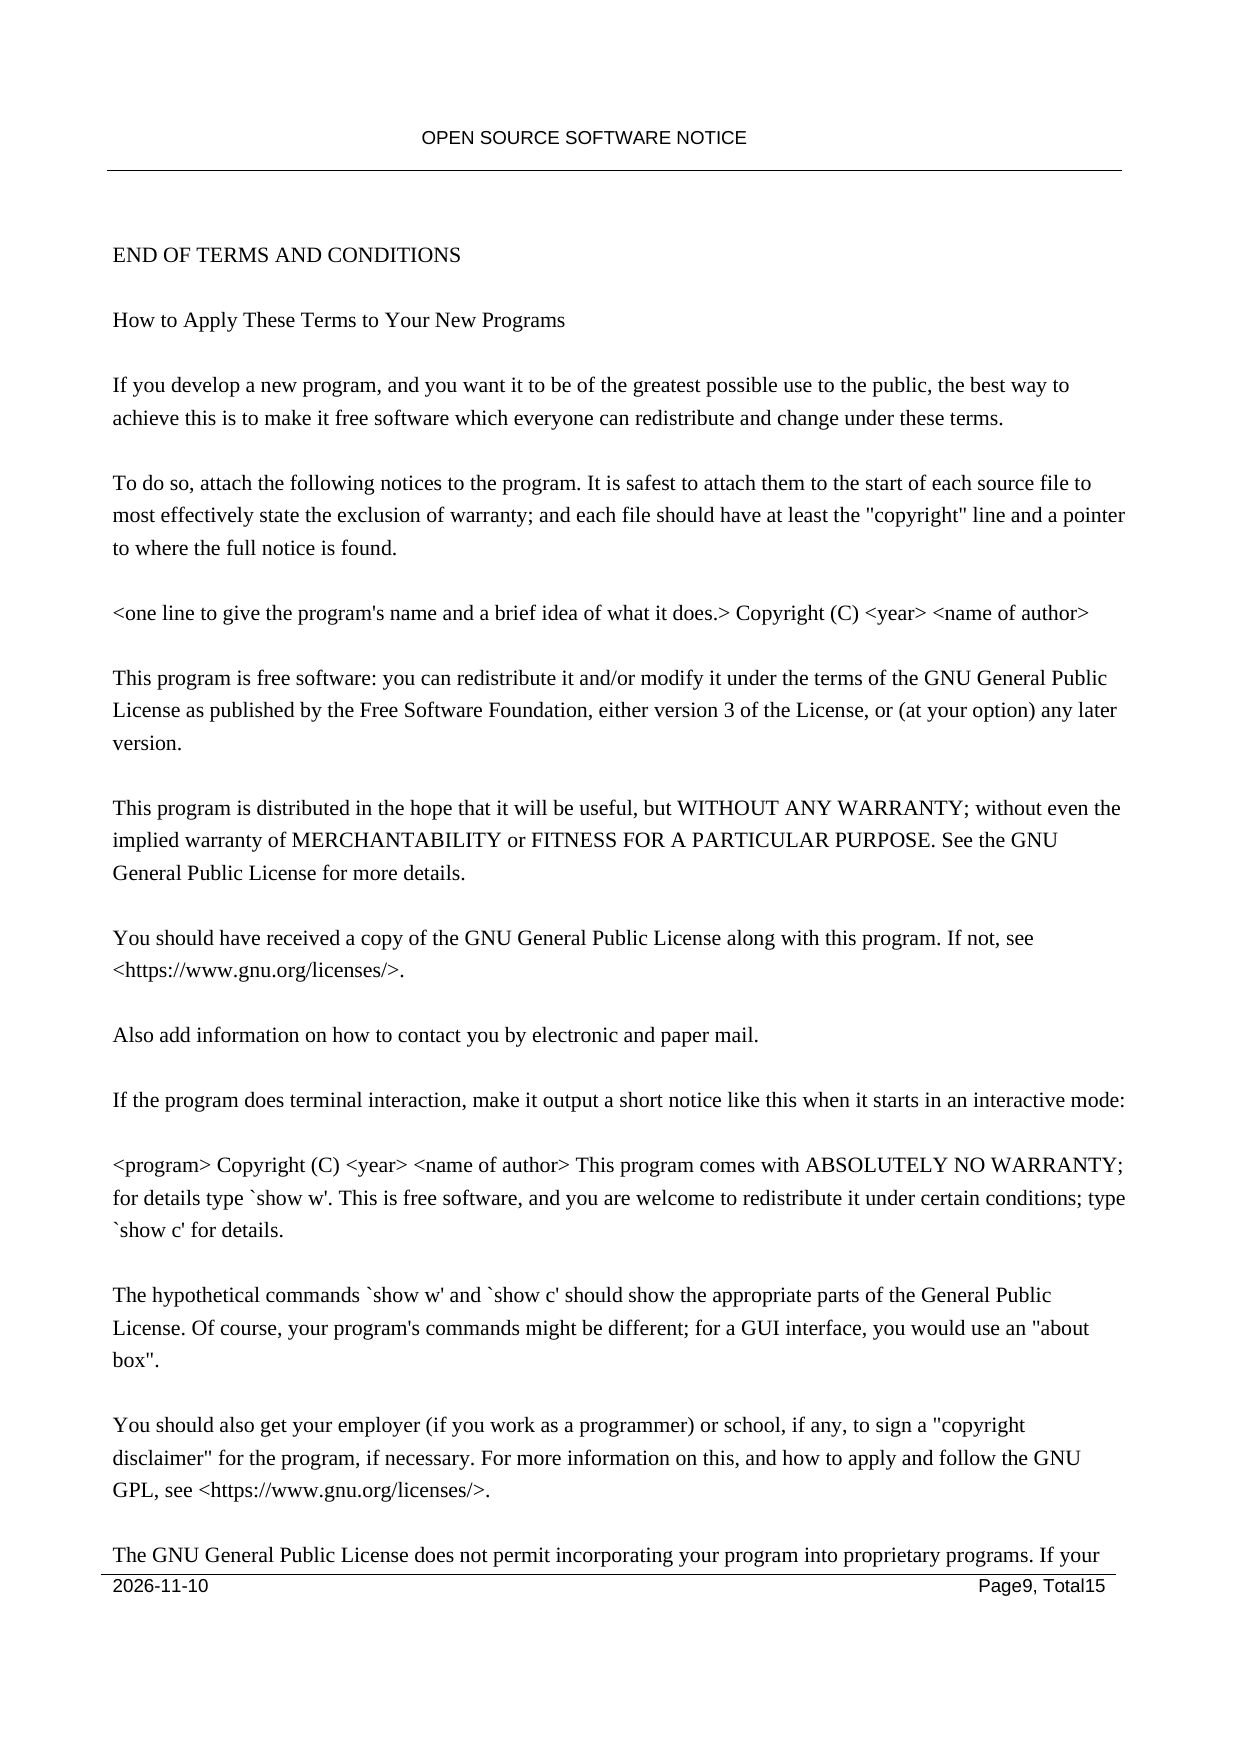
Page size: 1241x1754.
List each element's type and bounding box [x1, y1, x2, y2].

text [112, 206, 1128, 1571]
